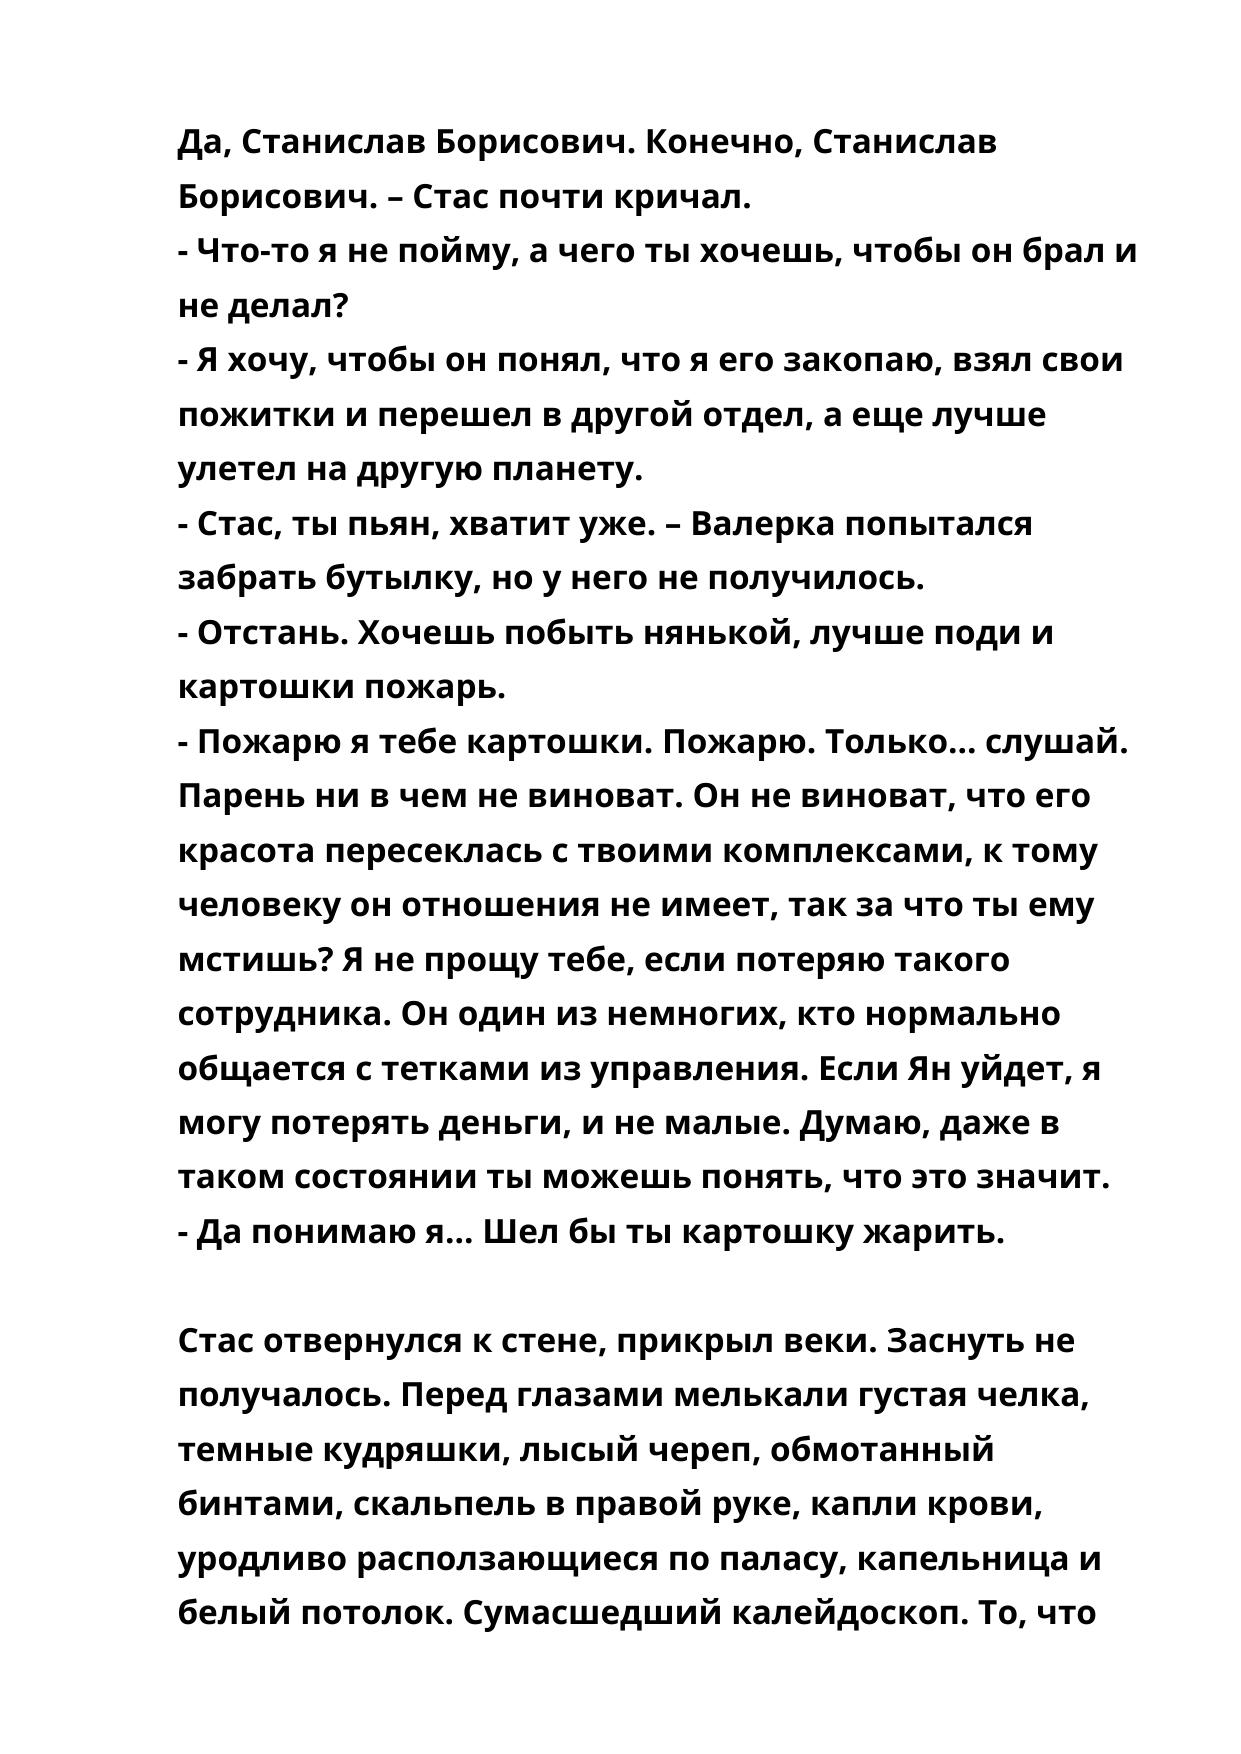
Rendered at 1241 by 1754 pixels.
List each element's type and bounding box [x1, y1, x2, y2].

text [177, 118, 1152, 1634]
